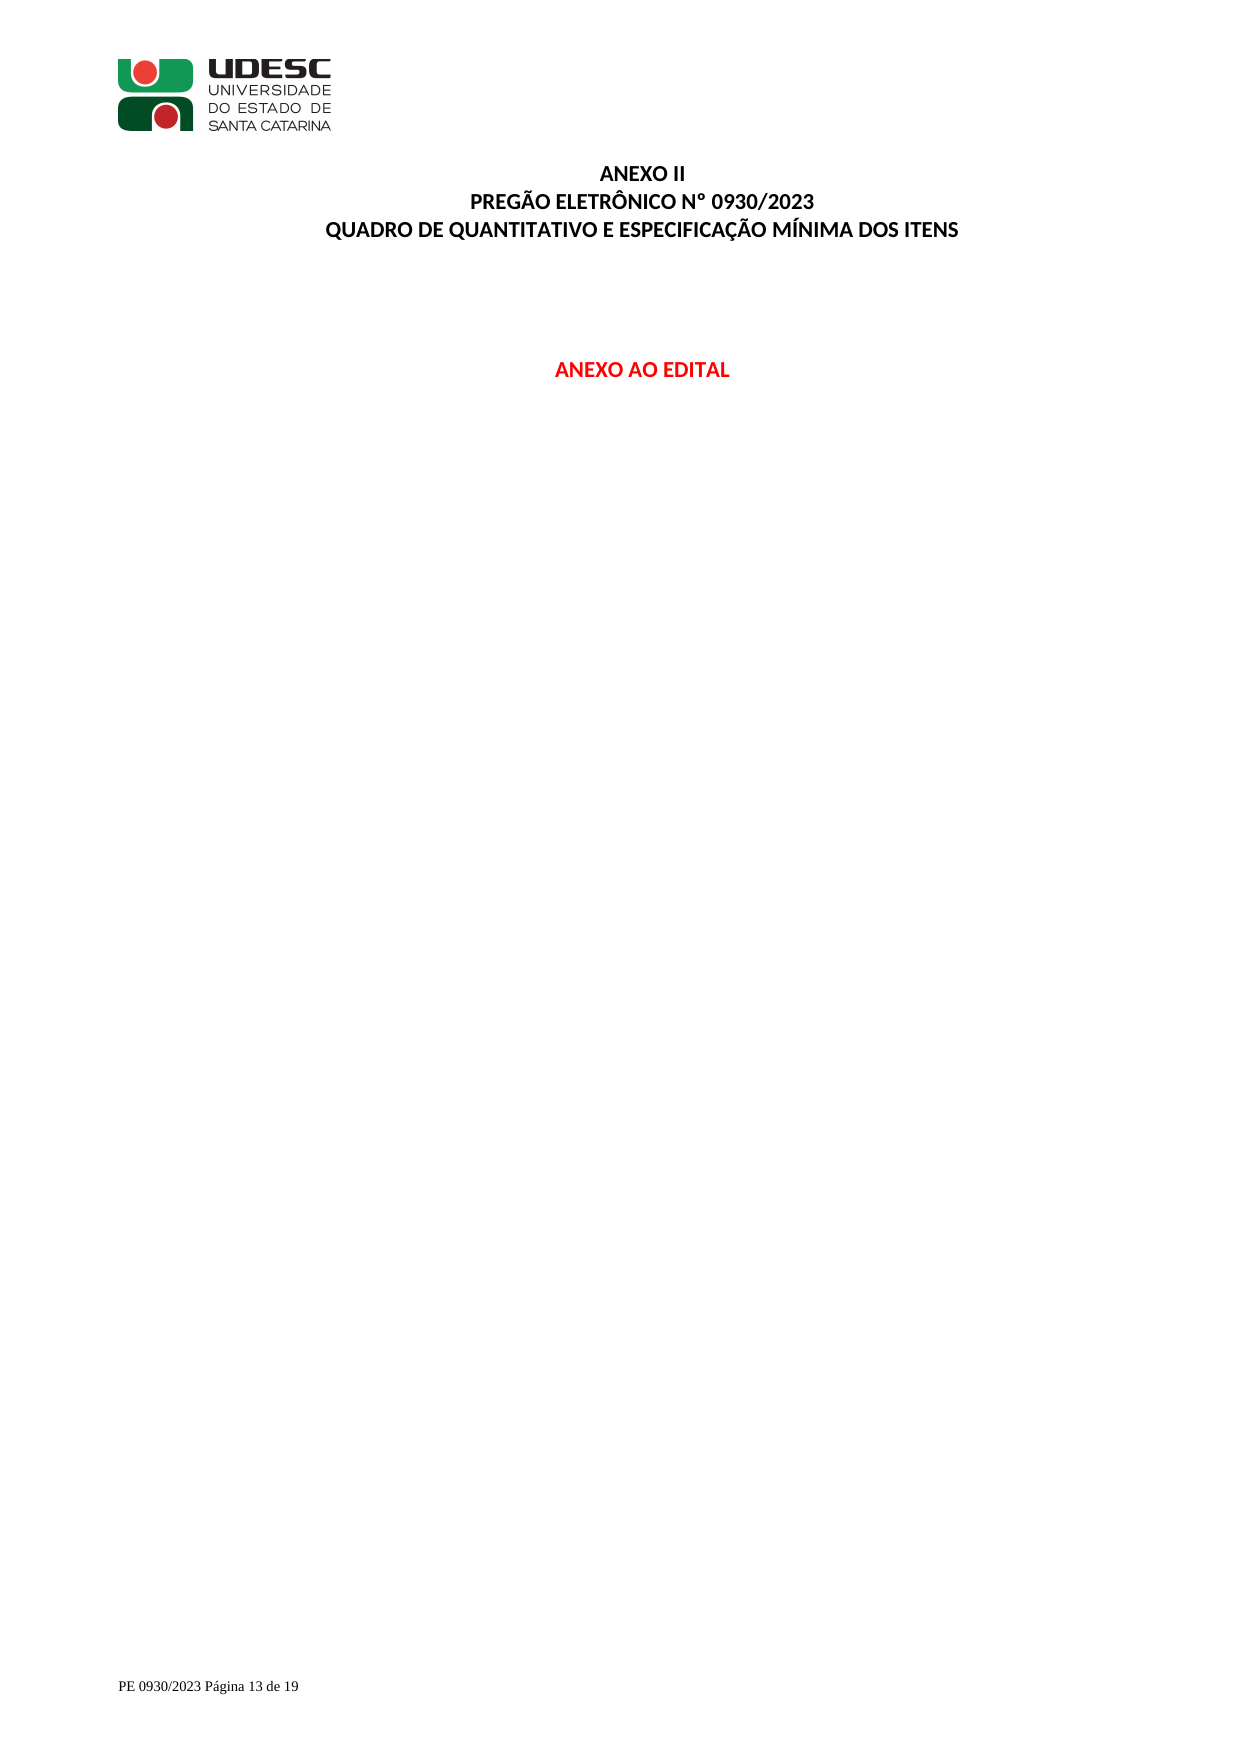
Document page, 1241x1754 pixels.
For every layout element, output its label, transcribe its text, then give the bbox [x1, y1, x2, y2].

text ANEXO II [118, 159, 1166, 187]
text Quadro de Quantitativo e Especificação Mínima dos Itens [118, 215, 1166, 243]
picture [118, 59, 331, 131]
text ANEXO AO EDITAL [118, 356, 1166, 383]
text PREGÃO ELETRÔNICO Nº 0930/2023 [118, 187, 1166, 215]
